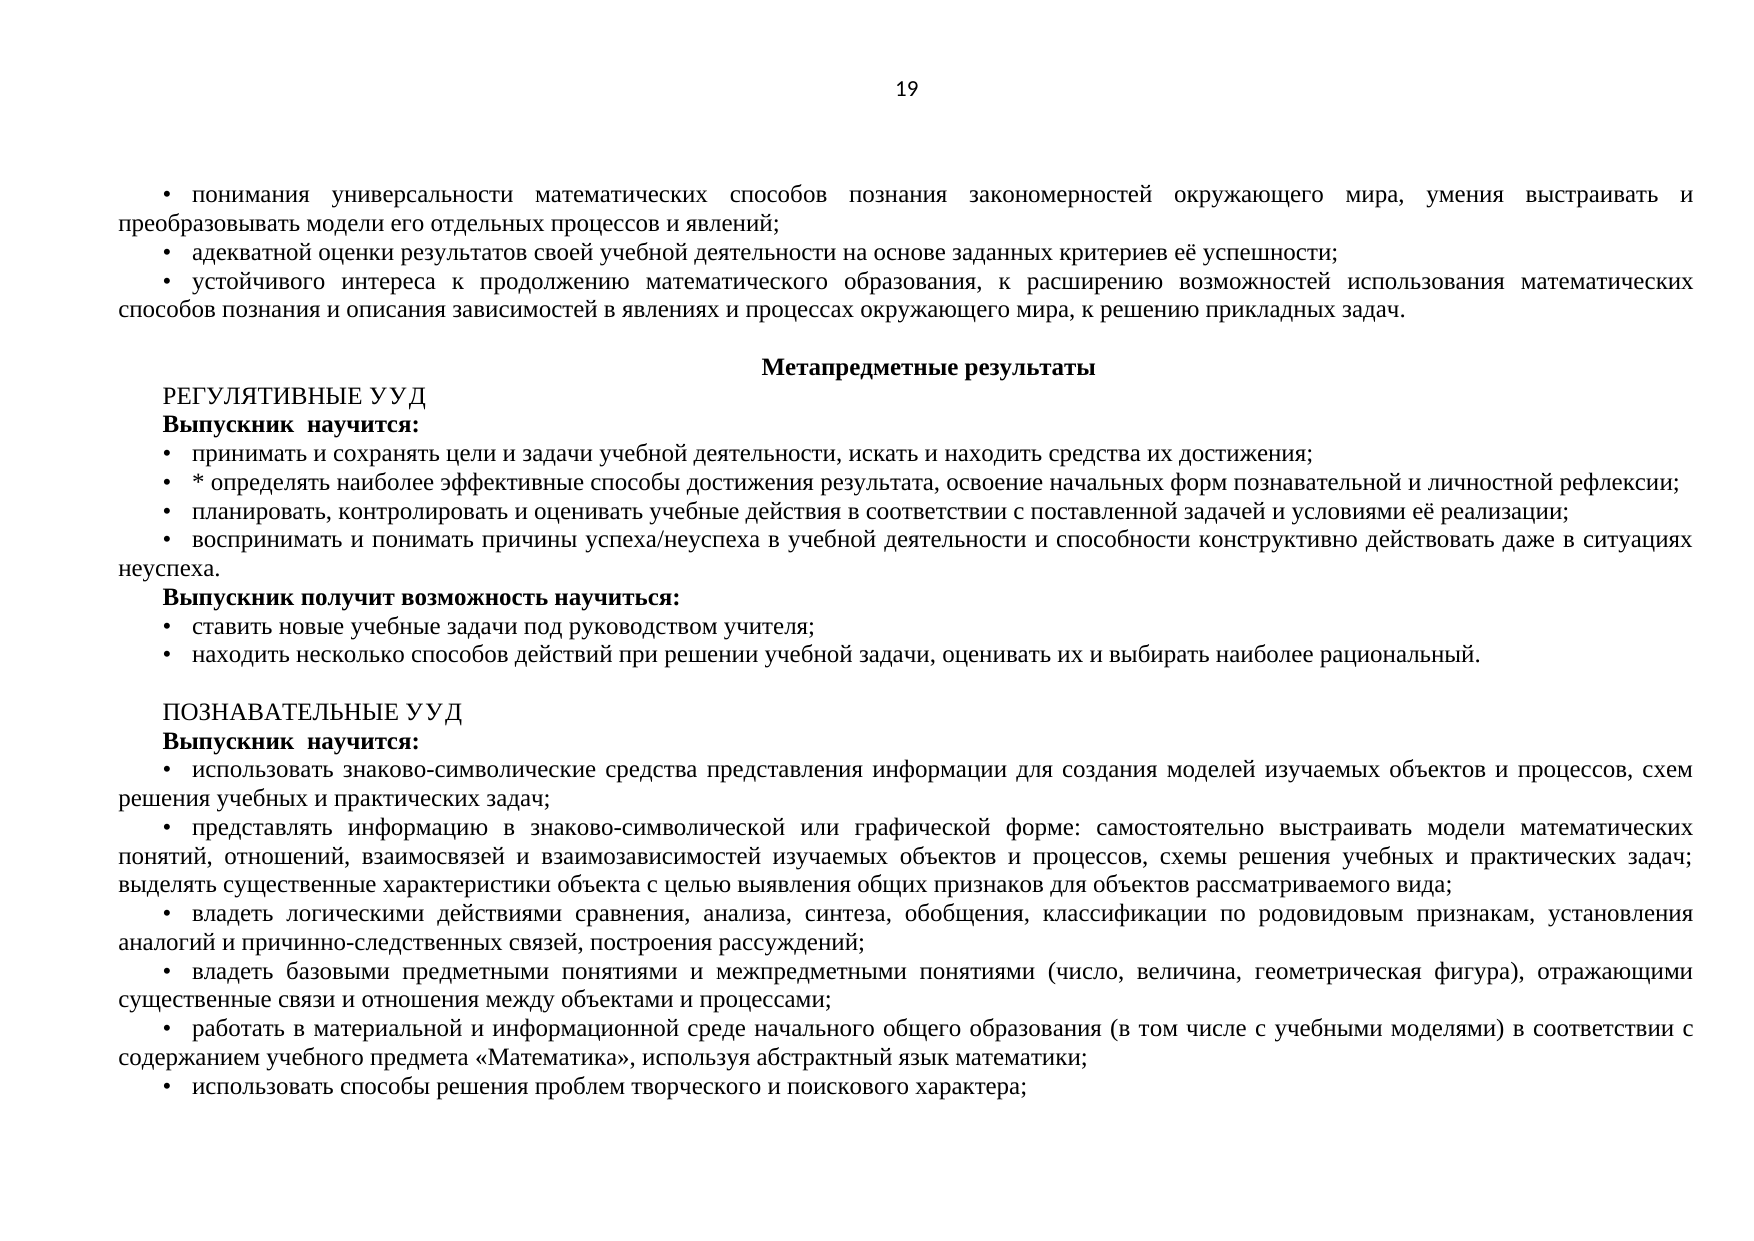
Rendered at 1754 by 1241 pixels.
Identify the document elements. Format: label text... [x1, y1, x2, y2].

text ПОЗНАВАТЕЛЬНЫЕ УУД [118, 697, 1695, 726]
text РЕГУЛЯТИВНЫЕ УУД [118, 381, 1695, 409]
text • ставить новые учебные задачи под руководством учителя; [118, 611, 1695, 639]
text • представлять информацию в знаково-символической или графической форме: самостоятельно выстраивать модели математических понятий, отношений, взаимосвязей и взаимозависимостей изучаемых объектов и процессов, схемы решения учебных и практических задач; выделять существенные характеристики объекта с целью выявления общих признаков для объектов рассматриваемого вида; [118, 812, 1695, 898]
text • использовать знаково-символические средства представления информации для создания моделей изучаемых объектов и процессов, схем решения учебных и практических задач; [118, 754, 1695, 812]
text • устойчивого интереса к продолжению математического образования, к расширению возможностей использования математических способов познания и описания зависимостей в явлениях и процессах окружающего мира, к решению прикладных задач. [118, 266, 1695, 323]
text • планировать, контролировать и оценивать учебные действия в соответствии с поставленной задачей и условиями её реализации; [118, 496, 1695, 524]
text Выпускник научится: [118, 726, 1695, 754]
text • адекватной оценки результатов своей учебной деятельности на основе заданных критериев её успешности; [118, 237, 1695, 266]
text • принимать и сохранять цели и задачи учебной деятельности, искать и находить средства их достижения; [118, 438, 1695, 467]
text Выпускник получит возможность научиться: [118, 582, 1695, 611]
text Выпускник научится: [118, 409, 1695, 438]
text • * определять наиболее эффективные способы достижения результата, освоение начальных форм познавательной и личностной рефлексии; [118, 467, 1695, 496]
text • использовать способы решения проблем творческого и поискового характера; [118, 1071, 1695, 1099]
text • владеть логическими действиями сравнения, анализа, синтеза, обобщения, классификации по родовидовым признакам, установления аналогий и причинно-следственных связей, построения рассуждений; [118, 898, 1695, 956]
text • понимания универсальности математических способов познания закономерностей окружающего мира, умения выстраивать и преобразовывать модели его отдельных процессов и явлений; [118, 179, 1695, 237]
text • работать в материальной и информационной среде начального общего образования (в том числе с учебными моделями) в соответствии с содержанием учебного предмета «Математика», используя абстрактный язык математики; [118, 1013, 1695, 1071]
text Метапредметные результаты [118, 352, 1695, 381]
text • воспринимать и понимать причины успеха/неуспеха в учебной деятельности и способности конструктивно действовать даже в ситуациях неуспеха. [118, 524, 1695, 582]
text • находить несколько способов действий при решении учебной задачи, оценивать их и выбирать наиболее рациональный. [118, 639, 1695, 668]
text • владеть базовыми предметными понятиями и межпредметными понятиями (число, величина, геометрическая фигура), отражающими существенные связи и отношения между объектами и процессами; [118, 956, 1695, 1013]
